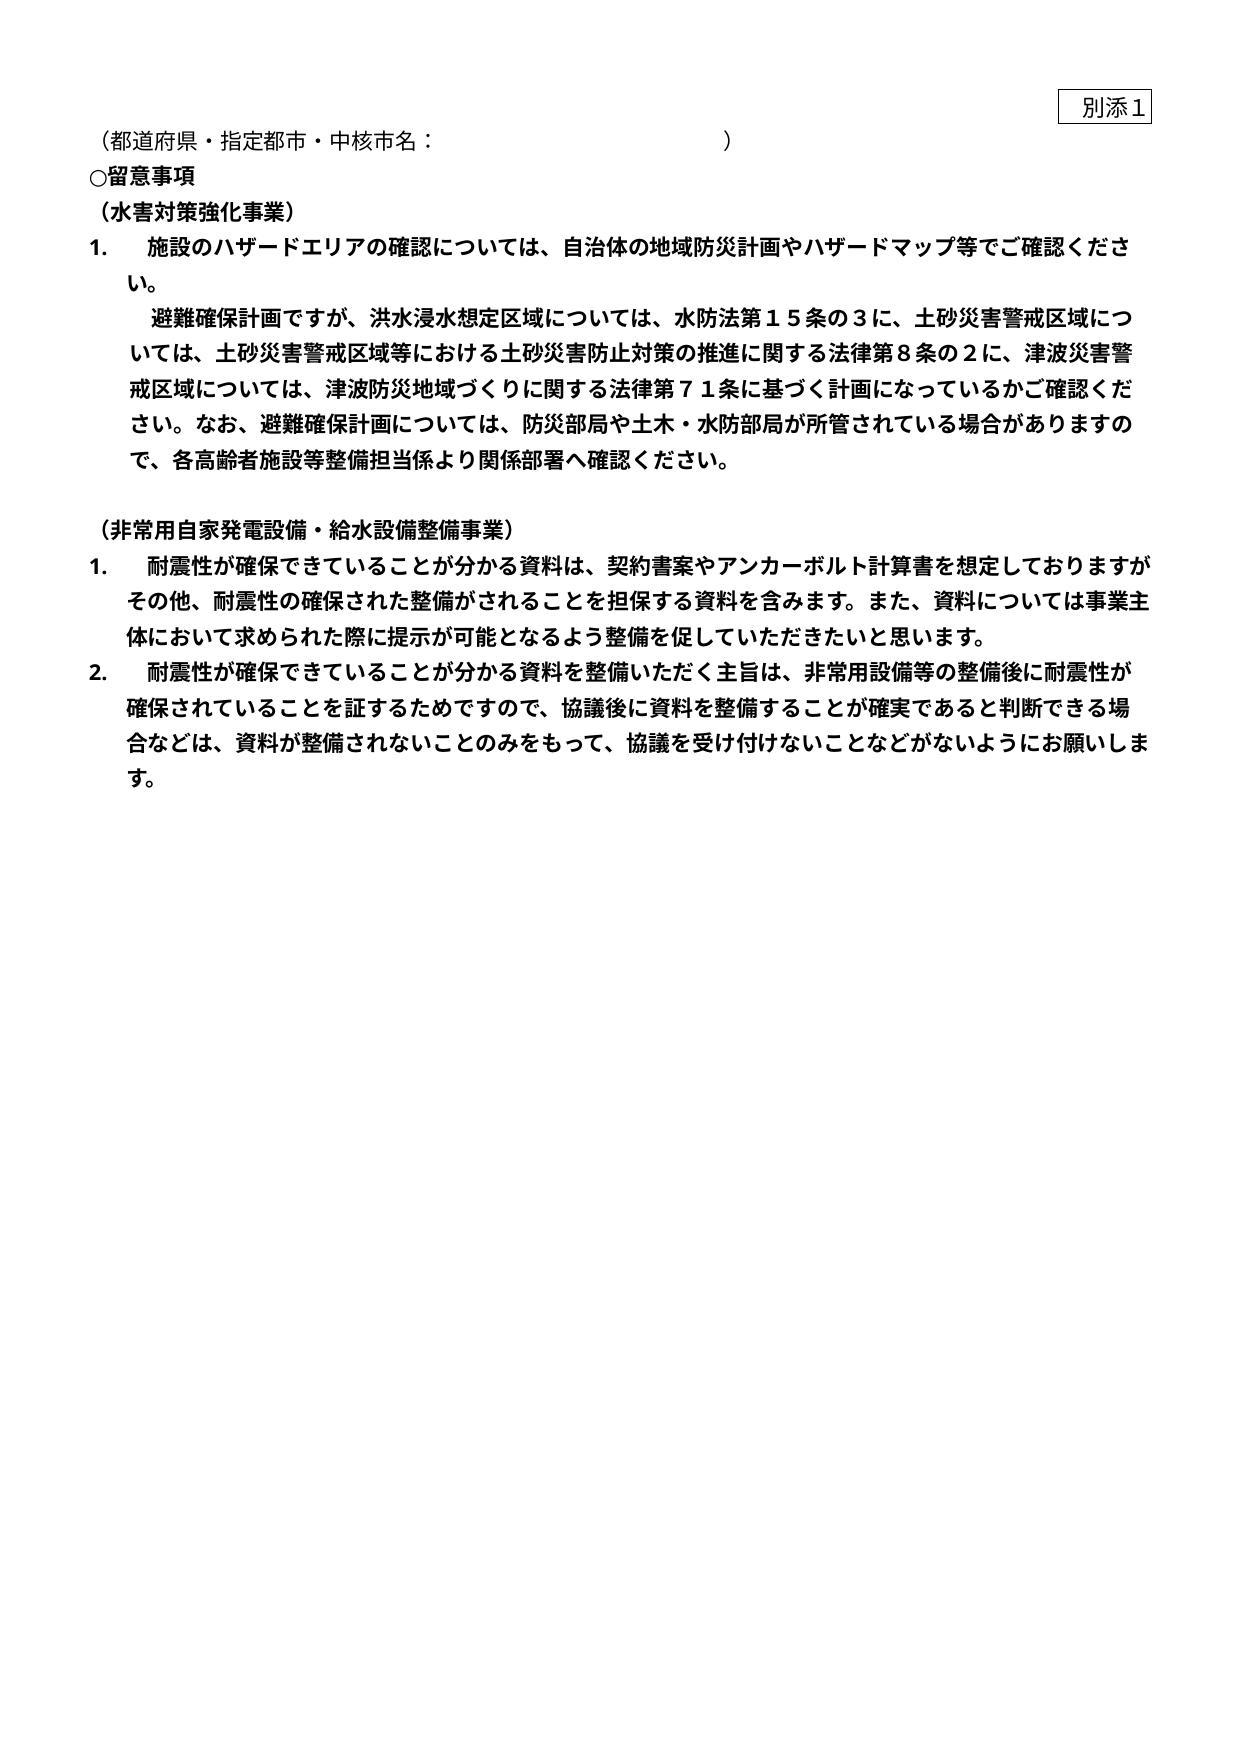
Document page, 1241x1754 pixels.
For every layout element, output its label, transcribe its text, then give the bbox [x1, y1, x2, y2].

list 施設のハザードエリアの確認については、自治体の地域防災計画やハザードマップ等でご確認ください。 [89, 227, 1152, 298]
text 避難確保計画ですが、洪水浸水想定区域については、水防法第１５条の３に、土砂災害警戒区域については、土砂災害警戒区域等における土砂災害防止対策の推進に関する法律第８条の２に、津波災害警戒区域については、津波防災地域づくりに関する法律第７１条に基づく計画になっているかご確認ください。なお、避難確保計画については、防災部局や土木・水防部局が所管されている場合がありますので、各高齢者施設等整備担当係より関係部署へ確認ください。 [129, 298, 1152, 475]
text ○留意事項 [89, 156, 1152, 192]
text （水害対策強化事業） [89, 192, 1152, 227]
list 耐震性が確保できていることが分かる資料を整備いただく主旨は、非常用設備等の整備後に耐震性が確保されていることを証するためですので、協議後に資料を整備することが確実であると判断できる場合などは、資料が整備されないことのみをもって、協議を受け付けないことなどがないようにお願いします。 [89, 652, 1152, 794]
list 耐震性が確保できていることが分かる資料は、契約書案やアンカーボルト計算書を想定しておりますが、その他、耐震性の確保された整備がされることを担保する資料を含みます。また、資料については事業主体において求められた際に提示が可能となるよう整備を促していただきたいと思います。 [89, 546, 1152, 652]
text （非常用自家発電設備・給水設備整備事業） [89, 511, 1152, 546]
